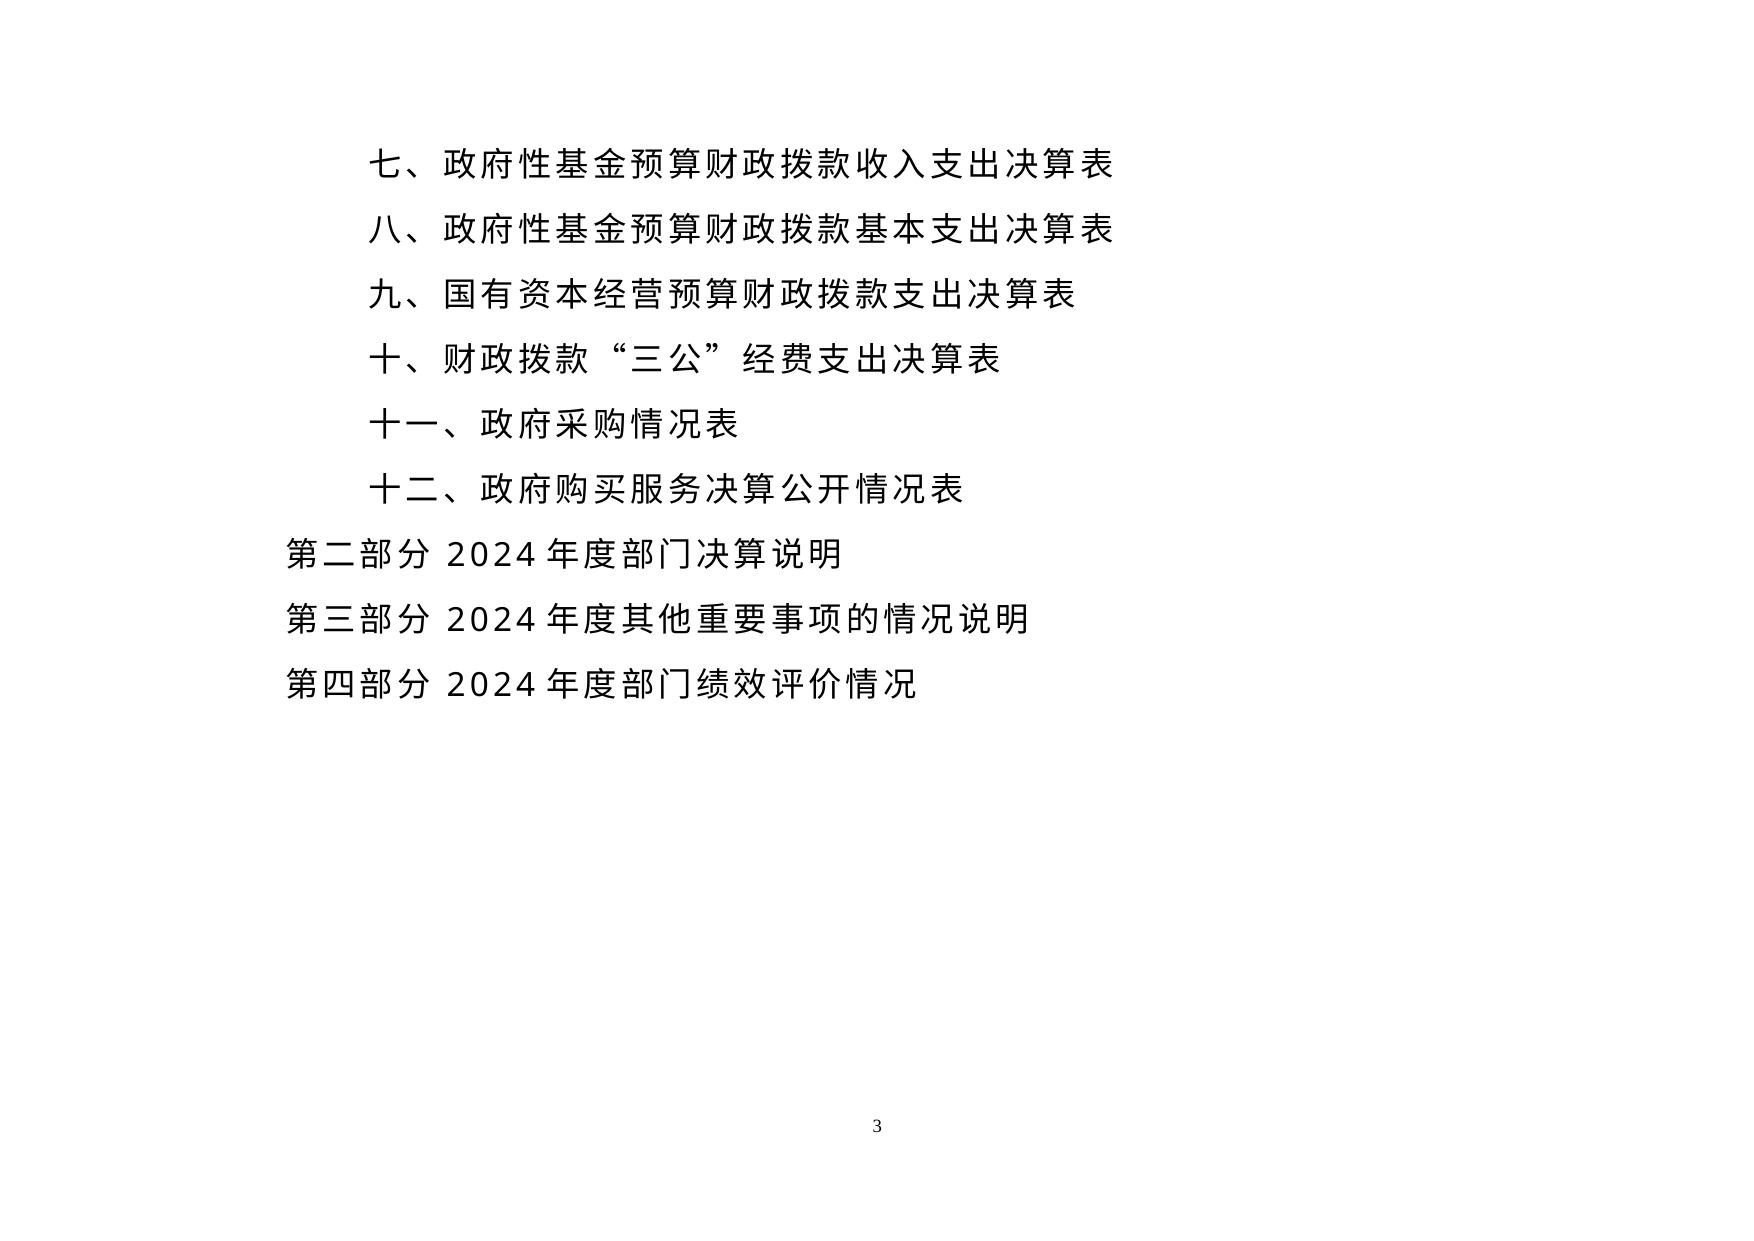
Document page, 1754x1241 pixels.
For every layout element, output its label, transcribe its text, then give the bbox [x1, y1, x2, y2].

text 第二部分 2024年度部门决算说明 [118, 519, 1636, 584]
text 七、政府性基金预算财政拨款收入支出决算表 [118, 129, 1636, 194]
text 第三部分 2024年度其他重要事项的情况说明 [118, 584, 1636, 649]
text 十二、政府购买服务决算公开情况表 [118, 454, 1636, 519]
text 十一、政府采购情况表 [118, 389, 1636, 454]
text 第四部分 2024年度部门绩效评价情况 [118, 649, 1636, 714]
text 八、政府性基金预算财政拨款基本支出决算表 [118, 194, 1636, 259]
text 十、财政拨款“三公”经费支出决算表 [118, 324, 1636, 389]
text 九、国有资本经营预算财政拨款支出决算表 [118, 259, 1636, 324]
